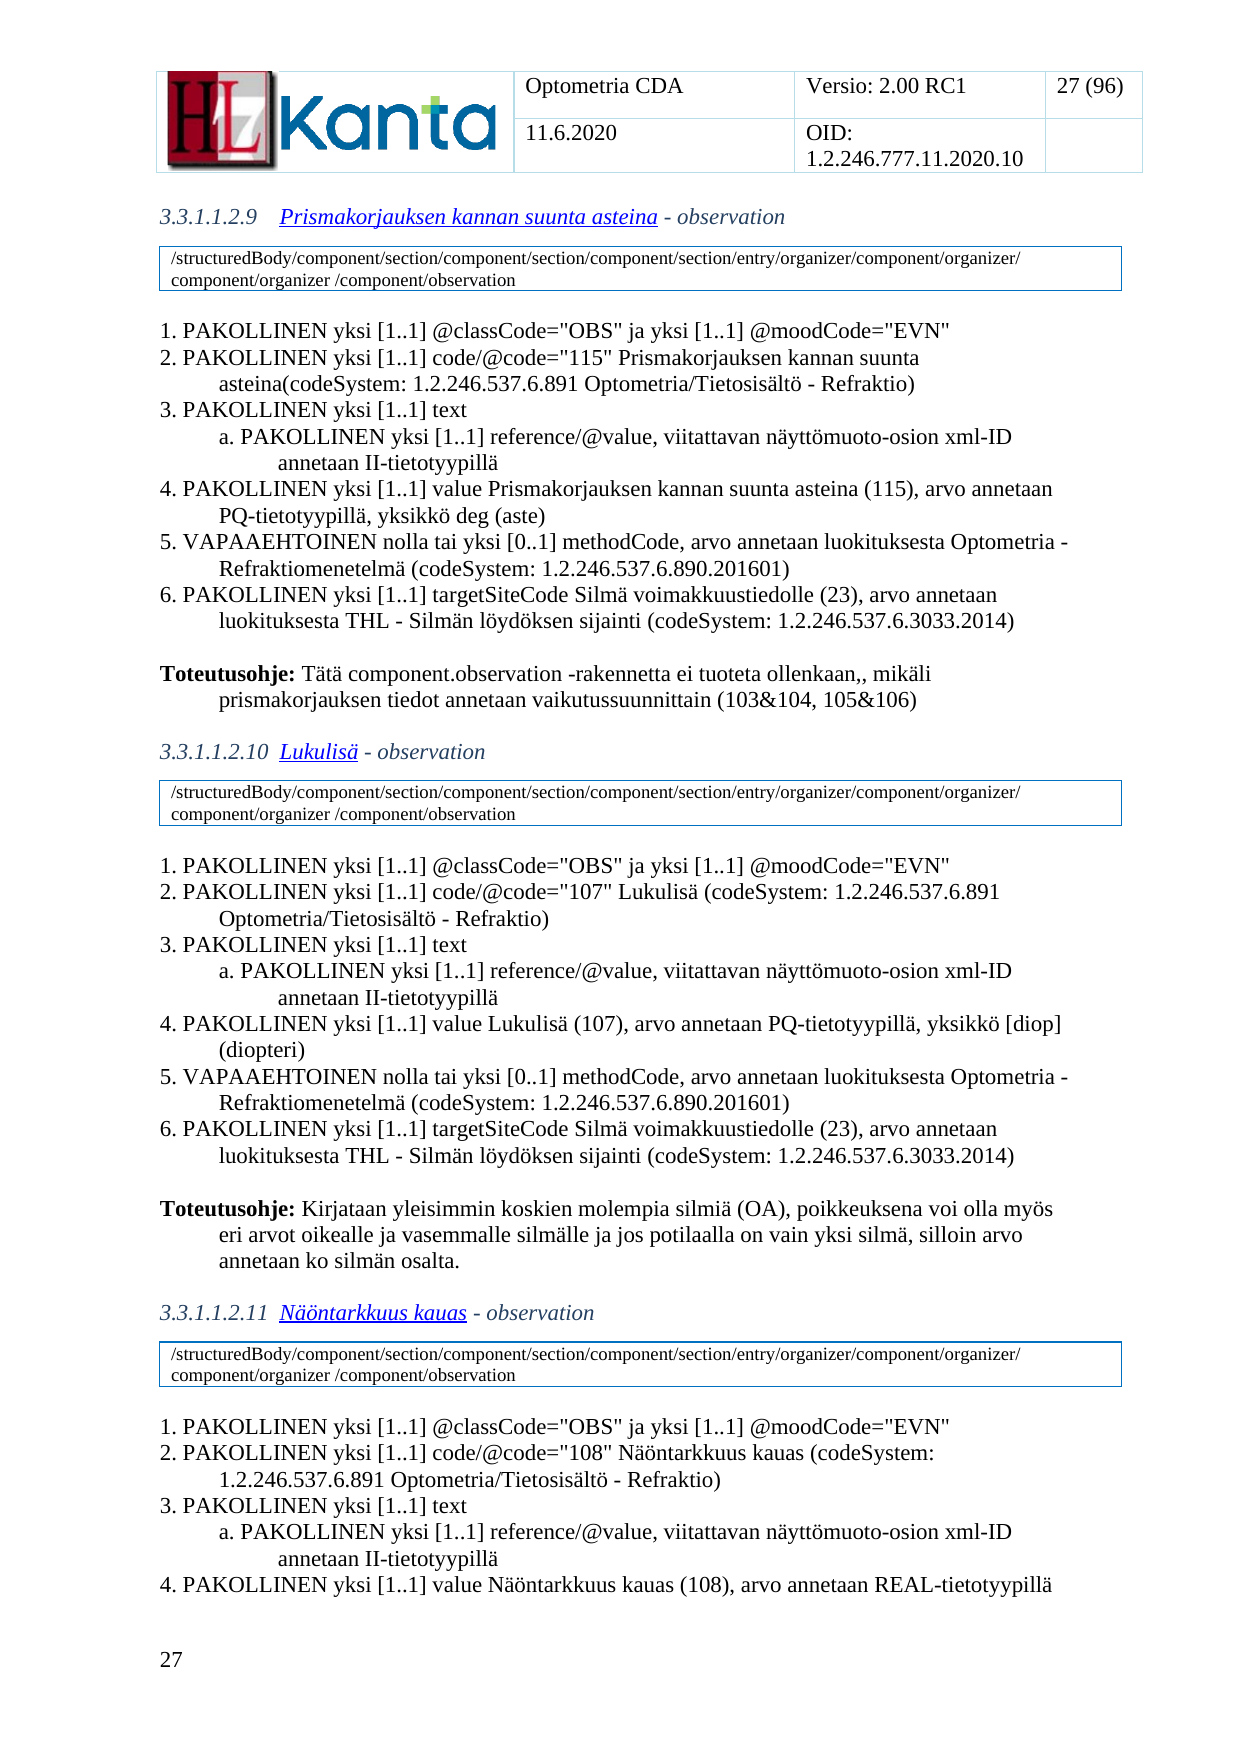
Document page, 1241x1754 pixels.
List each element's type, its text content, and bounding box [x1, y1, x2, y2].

text 2. PAKOLLINEN yksi [1..1] code/@code="108" Näöntarkkuus kauas (codeSystem: 1.2.246.537.6.891 Optometria/Tietosisältö - Refraktio) [159, 1439, 1081, 1492]
text a. PAKOLLINEN yksi [1..1] reference/@value, viitattavan näyttömuoto-osion xml-ID annetaan II-tietotyypillä [218, 423, 1081, 476]
text 4. PAKOLLINEN yksi [1..1] value Näöntarkkuus kauas (108), arvo annetaan REAL-tietotyypillä [159, 1571, 1081, 1597]
text 3. PAKOLLINEN yksi [1..1] text [159, 1492, 1081, 1518]
text 2. PAKOLLINEN yksi [1..1] code/@code="115" Prismakorjauksen kannan suunta asteina(codeSystem: 1.2.246.537.6.891 Optometria/Tietosisältö - Refraktio) [159, 344, 1081, 396]
text 1. PAKOLLINEN yksi [1..1] @classCode="OBS" ja yksi [1..1] @moodCode="EVN" [159, 1413, 1081, 1439]
table_header /structuredBody/component/section/component/section/component/section/entry/organizer/component/organizer/component/organizer /component/observation [160, 781, 1121, 824]
table_header /structuredBody/component/section/component/section/component/section/entry/organizer/component/organizer/component/organizer /component/observation [160, 1343, 1121, 1386]
text a. PAKOLLINEN yksi [1..1] reference/@value, viitattavan näyttömuoto-osion xml-ID annetaan II-tietotyypillä [218, 957, 1081, 1010]
text Toteutusohje: Tätä component.observation -rakennetta ei tuoteta ollenkaan,, mikäli prismakorjauksen tiedot annetaan vaikutussuunnittain (103&104, 105&106) [159, 660, 1081, 713]
subtitle Prismakorjauksen kannan suunta asteina - observation [159, 203, 1081, 229]
text Toteutusohje: Kirjataan yleisimmin koskien molempia silmiä (OA), poikkeuksena voi olla myös eri arvot oikealle ja vasemmalle silmälle ja jos potilaalla on vain yksi silmä, silloin arvo annetaan ko silmän osalta. [159, 1194, 1081, 1274]
picture [281, 96, 496, 150]
text 5. VAPAAEHTOINEN nolla tai yksi [0..1] methodCode, arvo annetaan luokituksesta Optometria - Refraktiomenetelmä (codeSystem: 1.2.246.537.6.890.201601) [159, 1063, 1081, 1116]
text 3. PAKOLLINEN yksi [1..1] text [159, 931, 1081, 957]
text 4. PAKOLLINEN yksi [1..1] value Prismakorjauksen kannan suunta asteina (115), arvo annetaan PQ-tietotyypillä, yksikkö deg (aste) [159, 476, 1081, 528]
subtitle Näöntarkkuus kauas - observation [159, 1299, 1081, 1325]
text 6. PAKOLLINEN yksi [1..1] targetSiteCode Silmä voimakkuustiedolle (23), arvo annetaan luokituksesta THL - Silmän löydöksen sijainti (codeSystem: 1.2.246.537.6.3033.2014) [159, 1116, 1081, 1168]
text 2. PAKOLLINEN yksi [1..1] code/@code="107" Lukulisä (codeSystem: 1.2.246.537.6.891 Optometria/Tietosisältö - Refraktio) [159, 878, 1081, 931]
text 5. VAPAAEHTOINEN nolla tai yksi [0..1] methodCode, arvo annetaan luokituksesta Optometria - Refraktiomenetelmä (codeSystem: 1.2.246.537.6.890.201601) [159, 528, 1081, 581]
picture [167, 71, 279, 171]
subtitle Lukulisä - observation [159, 738, 1081, 764]
table_header /structuredBody/component/section/component/section/component/section/entry/organizer/component/organizer/component/organizer /component/observation [160, 247, 1121, 290]
text 1. PAKOLLINEN yksi [1..1] @classCode="OBS" ja yksi [1..1] @moodCode="EVN" [159, 317, 1081, 344]
text 4. PAKOLLINEN yksi [1..1] value Lukulisä (107), arvo annetaan PQ-tietotyypillä, yksikkö [diop] (diopteri) [159, 1010, 1081, 1063]
text 1. PAKOLLINEN yksi [1..1] @classCode="OBS" ja yksi [1..1] @moodCode="EVN" [159, 852, 1081, 878]
text 3. PAKOLLINEN yksi [1..1] text [159, 396, 1081, 423]
text a. PAKOLLINEN yksi [1..1] reference/@value, viitattavan näyttömuoto-osion xml-ID annetaan II-tietotyypillä [218, 1518, 1081, 1571]
text 6. PAKOLLINEN yksi [1..1] targetSiteCode Silmä voimakkuustiedolle (23), arvo annetaan luokituksesta THL - Silmän löydöksen sijainti (codeSystem: 1.2.246.537.6.3033.2014) [159, 581, 1081, 634]
